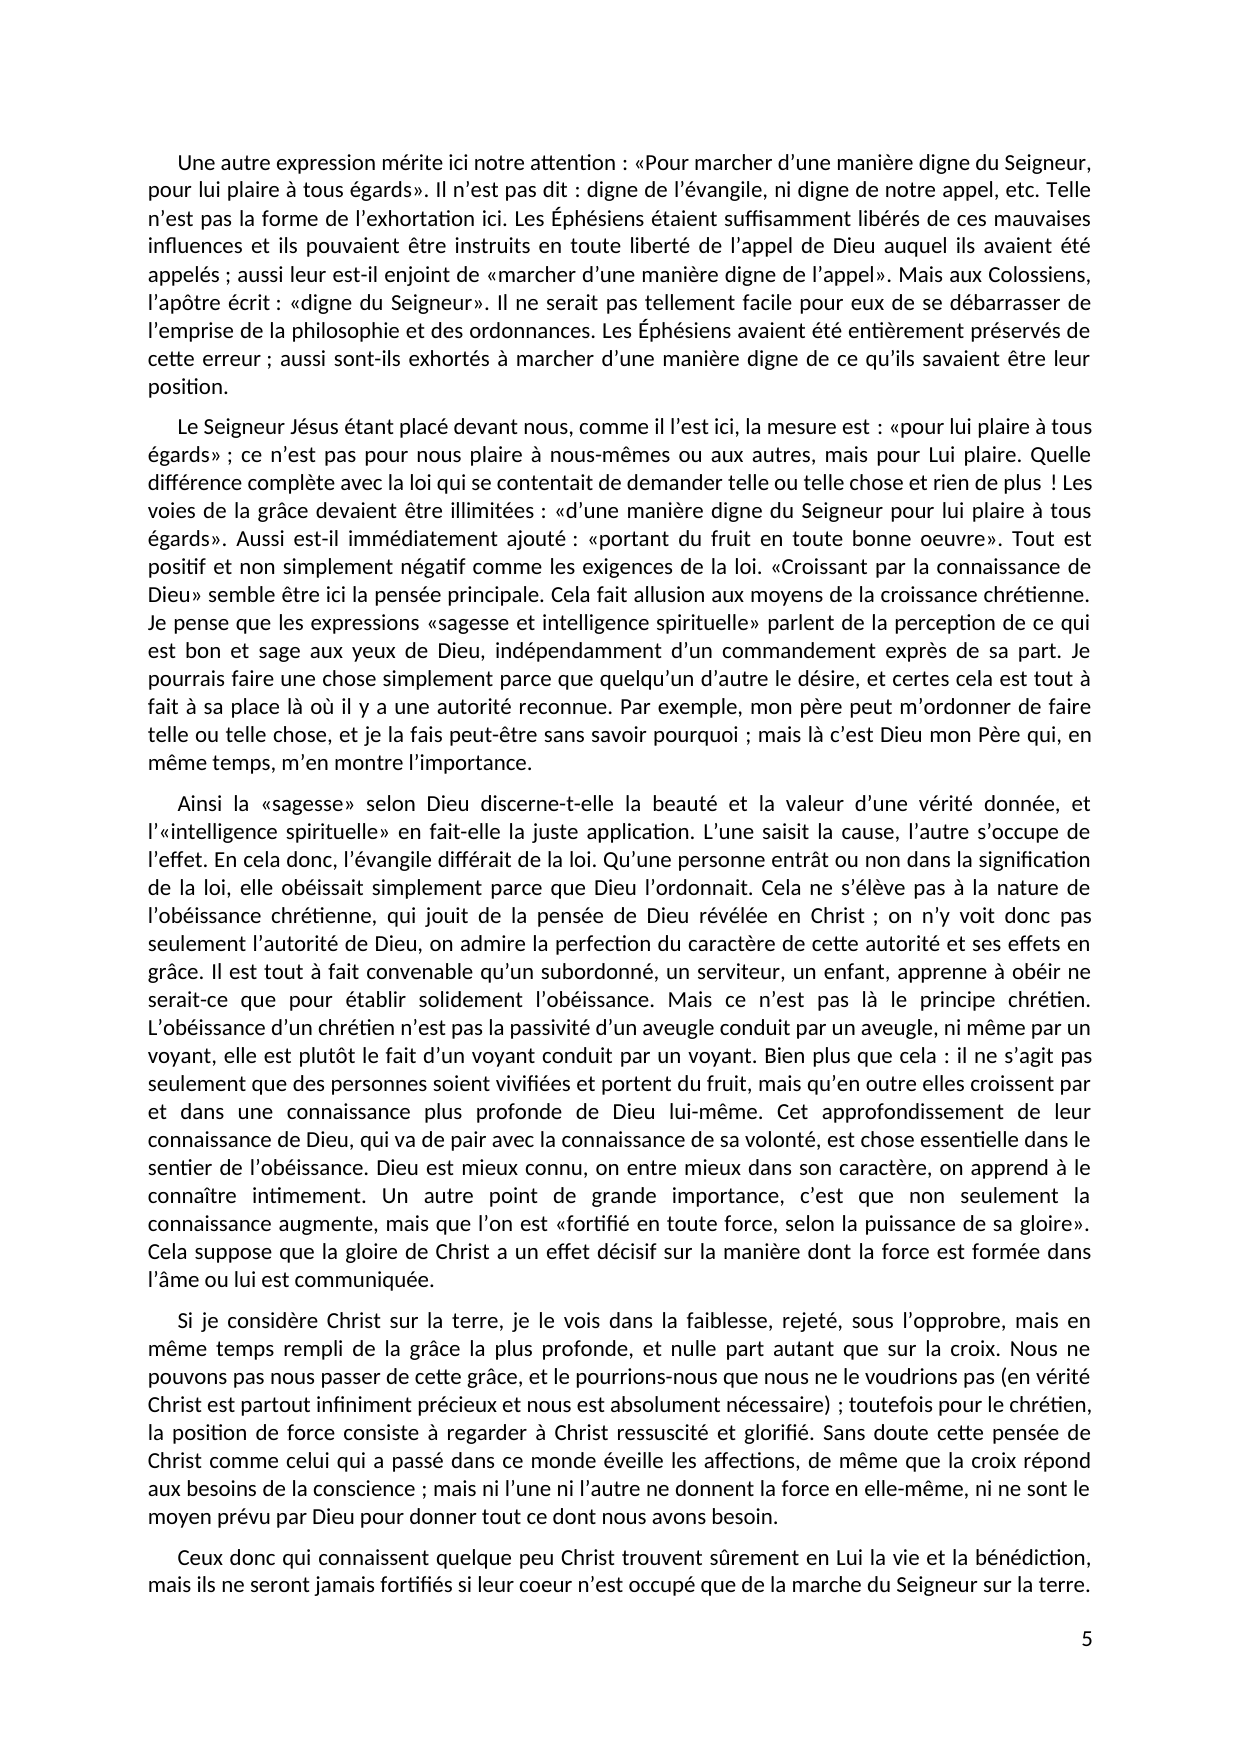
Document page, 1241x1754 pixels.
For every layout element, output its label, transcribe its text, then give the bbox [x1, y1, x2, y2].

text Si je considère Christ sur la terre, je le vois dans la faiblesse, rejeté, sous l’opprobre, mais en même temps rempli de la grâce la plus profonde, et nulle part autant que sur la croix. Nous ne pouvons pas nous passer de cette grâce, et le pourrions-nous que nous ne le voudrions pas (en vérité Christ est partout infiniment précieux et nous est absolument nécessaire) ; toutefois pour le chrétien, la position de force consiste à regarder à Christ ressuscité et glorifié. Sans doute cette pensée de Christ comme celui qui a passé dans ce monde éveille les affections, de même que la croix répond aux besoins de la conscience ; mais ni l’une ni l’autre ne donnent la force en elle-même, ni ne sont le moyen prévu par Dieu pour donner tout ce dont nous avons besoin. [148, 1306, 1093, 1530]
text Ainsi la «sagesse» selon Dieu discerne-t-elle la beauté et la valeur d’une vérité donnée, et l’«intelligence spirituelle» en fait-elle la juste application. L’une saisit la cause, l’autre s’occupe de l’effet. En cela donc, l’évangile différait de la loi. Qu’une personne entrât ou non dans la signification de la loi, elle obéissait simplement parce que Dieu l’ordonnait. Cela ne s’élève pas à la nature de l’obéissance chrétienne, qui jouit de la pensée de Dieu révélée en Christ ; on n’y voit donc pas seulement l’autorité de Dieu, on admire la perfection du caractère de cette autorité et ses effets en grâce. Il est tout à fait convenable qu’un subordonné, un serviteur, un enfant, apprenne à obéir ne serait-ce que pour établir solidement l’obéissance. Mais ce n’est pas là le principe chrétien. L’obéissance d’un chrétien n’est pas la passivité d’un aveugle conduit par un aveugle, ni même par un voyant, elle est plutôt le fait d’un voyant conduit par un voyant. Bien plus que cela : il ne s’agit pas seulement que des personnes soient vivifiées et portent du fruit, mais qu’en outre elles croissent par et dans une connaissance plus profonde de Dieu lui-même. Cet approfondissement de leur connaissance de Dieu, qui va de pair avec la connaissance de sa volonté, est chose essentielle dans le sentier de l’obéissance. Dieu est mieux connu, on entre mieux dans son caractère, on apprend à le connaître intimement. Un autre point de grande importance, c’est que non seulement la connaissance augmente, mais que l’on est «fortifié en toute force, selon la puissance de sa gloire». Cela suppose que la gloire de Christ a un effet décisif sur la manière dont la force est formée dans l’âme ou lui est communiquée. [148, 789, 1093, 1293]
text Le Seigneur Jésus étant placé devant nous, comme il l’est ici, la mesure est : «pour lui plaire à tous égards» ; ce n’est pas pour nous plaire à nous-mêmes ou aux autres, mais pour Lui plaire. Quelle différence complète avec la loi qui se contentait de demander telle ou telle chose et rien de plus ! Les voies de la grâce devaient être illimitées : «d’une manière digne du Seigneur pour lui plaire à tous égards». Aussi est-il immédiatement ajouté : «portant du fruit en toute bonne oeuvre». Tout est positif et non simplement négatif comme les exigences de la loi. «Croissant par la connaissance de Dieu» semble être ici la pensée principale. Cela fait allusion aux moyens de la croissance chrétienne. Je pense que les expressions «sagesse et intelligence spirituelle» parlent de la perception de ce qui est bon et sage aux yeux de Dieu, indépendamment d’un commandement exprès de sa part. Je pourrais faire une chose simplement parce que quelqu’un d’autre le désire, et certes cela est tout à fait à sa place là où il y a une autorité reconnue. Par exemple, mon père peut m’ordonner de faire telle ou telle chose, et je la fais peut-être sans savoir pourquoi ; mais là c’est Dieu mon Père qui, en même temps, m’en montre l’importance. [148, 412, 1093, 777]
text Une autre expression mérite ici notre attention : «Pour marcher d’une manière digne du Seigneur, pour lui plaire à tous égards». Il n’est pas dit : digne de l’évangile, ni digne de notre appel, etc. Telle n’est pas la forme de l’exhortation ici. Les Éphésiens étaient suffisamment libérés de ces mauvaises influences et ils pouvaient être instruits en toute liberté de l’appel de Dieu auquel ils avaient été appelés ; aussi leur est-il enjoint de «marcher d’une manière digne de l’appel». Mais aux Colossiens, l’apôtre écrit : «digne du Seigneur». Il ne serait pas tellement facile pour eux de se débarrasser de l’emprise de la philosophie et des ordonnances. Les Éphésiens avaient été entièrement préservés de cette erreur ; aussi sont-ils exhortés à marcher d’une manière digne de ce qu’ils savaient être leur position. [148, 148, 1093, 400]
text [148, 1543, 1093, 1599]
